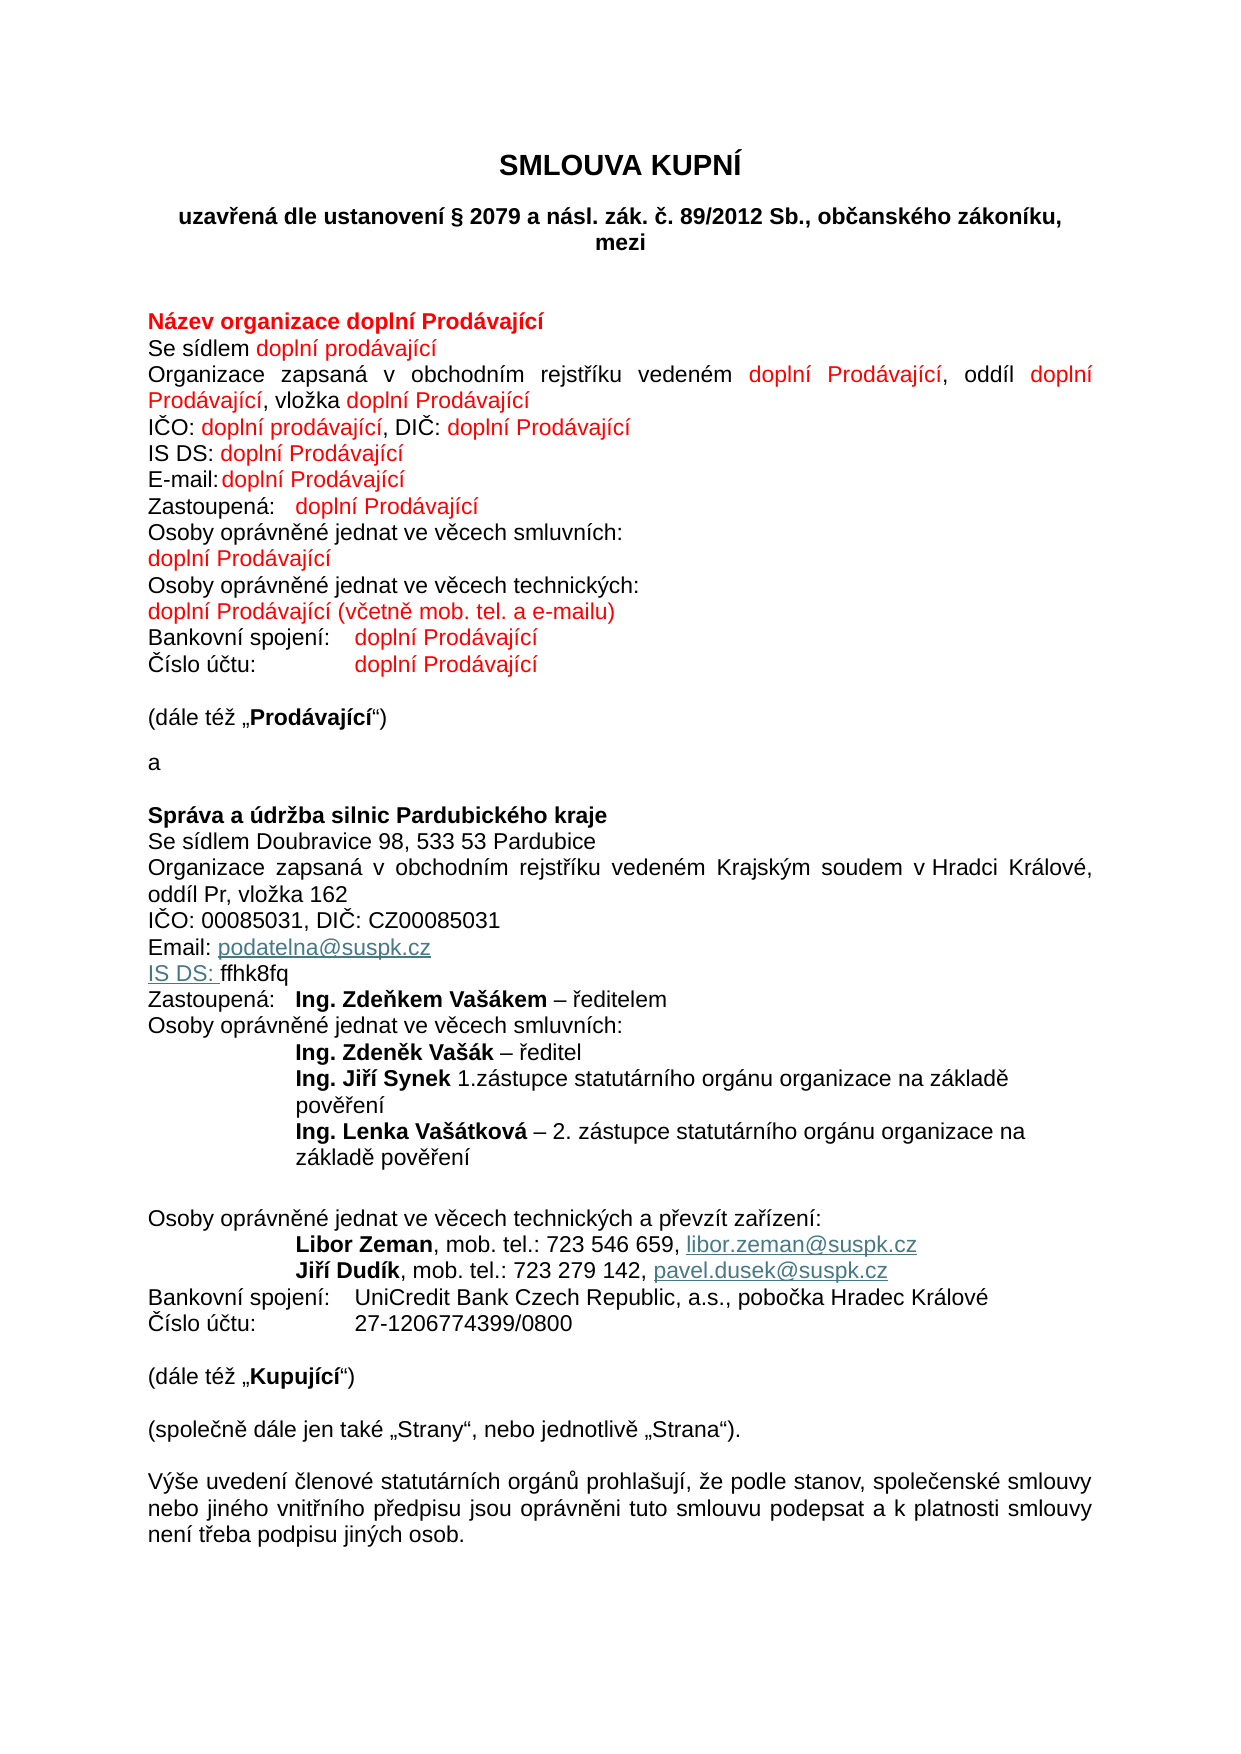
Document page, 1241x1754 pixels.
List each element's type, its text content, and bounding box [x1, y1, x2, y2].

text Název organizace doplní Prodávající [148, 308, 1093, 334]
text Ing. Lenka Vašátková – 2. zástupce statutárního orgánu organizace na základě pověření [295, 1118, 1093, 1171]
text Libor Zeman, mob. tel.: 723 546 659, libor.zeman@suspk.cz [148, 1231, 1093, 1257]
text SMLOUVA KUPNÍ [148, 148, 1093, 181]
text Bankovní spojení: doplní Prodávající [148, 624, 1093, 651]
text IČO: 00085031, DIČ: CZ00085031 [148, 907, 1093, 933]
list Jiří Dudík, mob. tel.: 723 279 142, pavel.dusek@suspk.cz [295, 1257, 1093, 1284]
text IS DS: doplní Prodávající [148, 440, 1093, 466]
list Bankovní spojení: UniCredit Bank Czech Republic, a.s., pobočka Hradec Králové [148, 1284, 1093, 1310]
text doplní Prodávající (včetně mob. tel. a e-mailu) [148, 598, 1093, 624]
text Osoby oprávněné jednat ve věcech smluvních: [148, 519, 1093, 545]
text uzavřená dle ustanovení § 2079 a násl. zák. č. 89/2012 Sb., občanského zákoníku, [148, 203, 1093, 229]
text Organizace zapsaná v obchodním rejstříku vedeném Krajským soudem v Hradci Králové, oddíl Pr, vložka 162 [148, 854, 1093, 907]
text Email: podatelna@suspk.cz [148, 933, 1093, 960]
text a [148, 749, 1093, 775]
list Číslo účtu: 27-1206774399/0800 [148, 1310, 1093, 1336]
text doplní Prodávající [148, 545, 1093, 572]
text Výše uvedení členové statutárních orgánů prohlašují, že podle stanov, společenské smlouvy nebo jiného vnitřního předpisu jsou oprávněni tuto smlouvu podepsat a k platnosti smlouvy není třeba podpisu jiných osob. [148, 1468, 1093, 1547]
text (dále též „Kupující“) [148, 1363, 1093, 1389]
text Organizace zapsaná v obchodním rejstříku vedeném doplní Prodávající, oddíl doplní Prodávající, vložka doplní Prodávající [148, 361, 1093, 413]
text E-mail: doplní Prodávající [148, 466, 1093, 493]
text IČO: doplní prodávající, DIČ: doplní Prodávající [148, 413, 1093, 440]
text Správa a údržba silnic Pardubického kraje [148, 802, 1093, 828]
text Osoby oprávněné jednat ve věcech technických: [148, 572, 1093, 598]
text Se sídlem Doubravice 98, 533 53 Pardubice [148, 828, 1093, 854]
text Se sídlem doplní prodávající [148, 334, 1093, 361]
text IS DS: ffhk8fq [148, 960, 1093, 986]
text Osoby oprávněné jednat ve věcech smluvních: [148, 1012, 1093, 1039]
text (dále též „Prodávající“) [148, 703, 1093, 730]
text Ing. Jiří Synek 1.zástupce statutárního orgánu organizace na základě pověření [295, 1065, 1093, 1118]
text Osoby oprávněné jednat ve věcech technických a převzít zařízení: [148, 1205, 1093, 1231]
text Ing. Zdeněk Vašák – ředitel [148, 1039, 1093, 1065]
text (společně dále jen také „Strany“, nebo jednotlivě „Strana“). [148, 1416, 1093, 1442]
text Zastoupená: doplní Prodávající [148, 493, 1093, 519]
text mezi [148, 229, 1093, 256]
text Zastoupená: Ing. Zdeňkem Vašákem – ředitelem [148, 986, 1093, 1012]
text Číslo účtu: doplní Prodávající [148, 651, 1093, 677]
